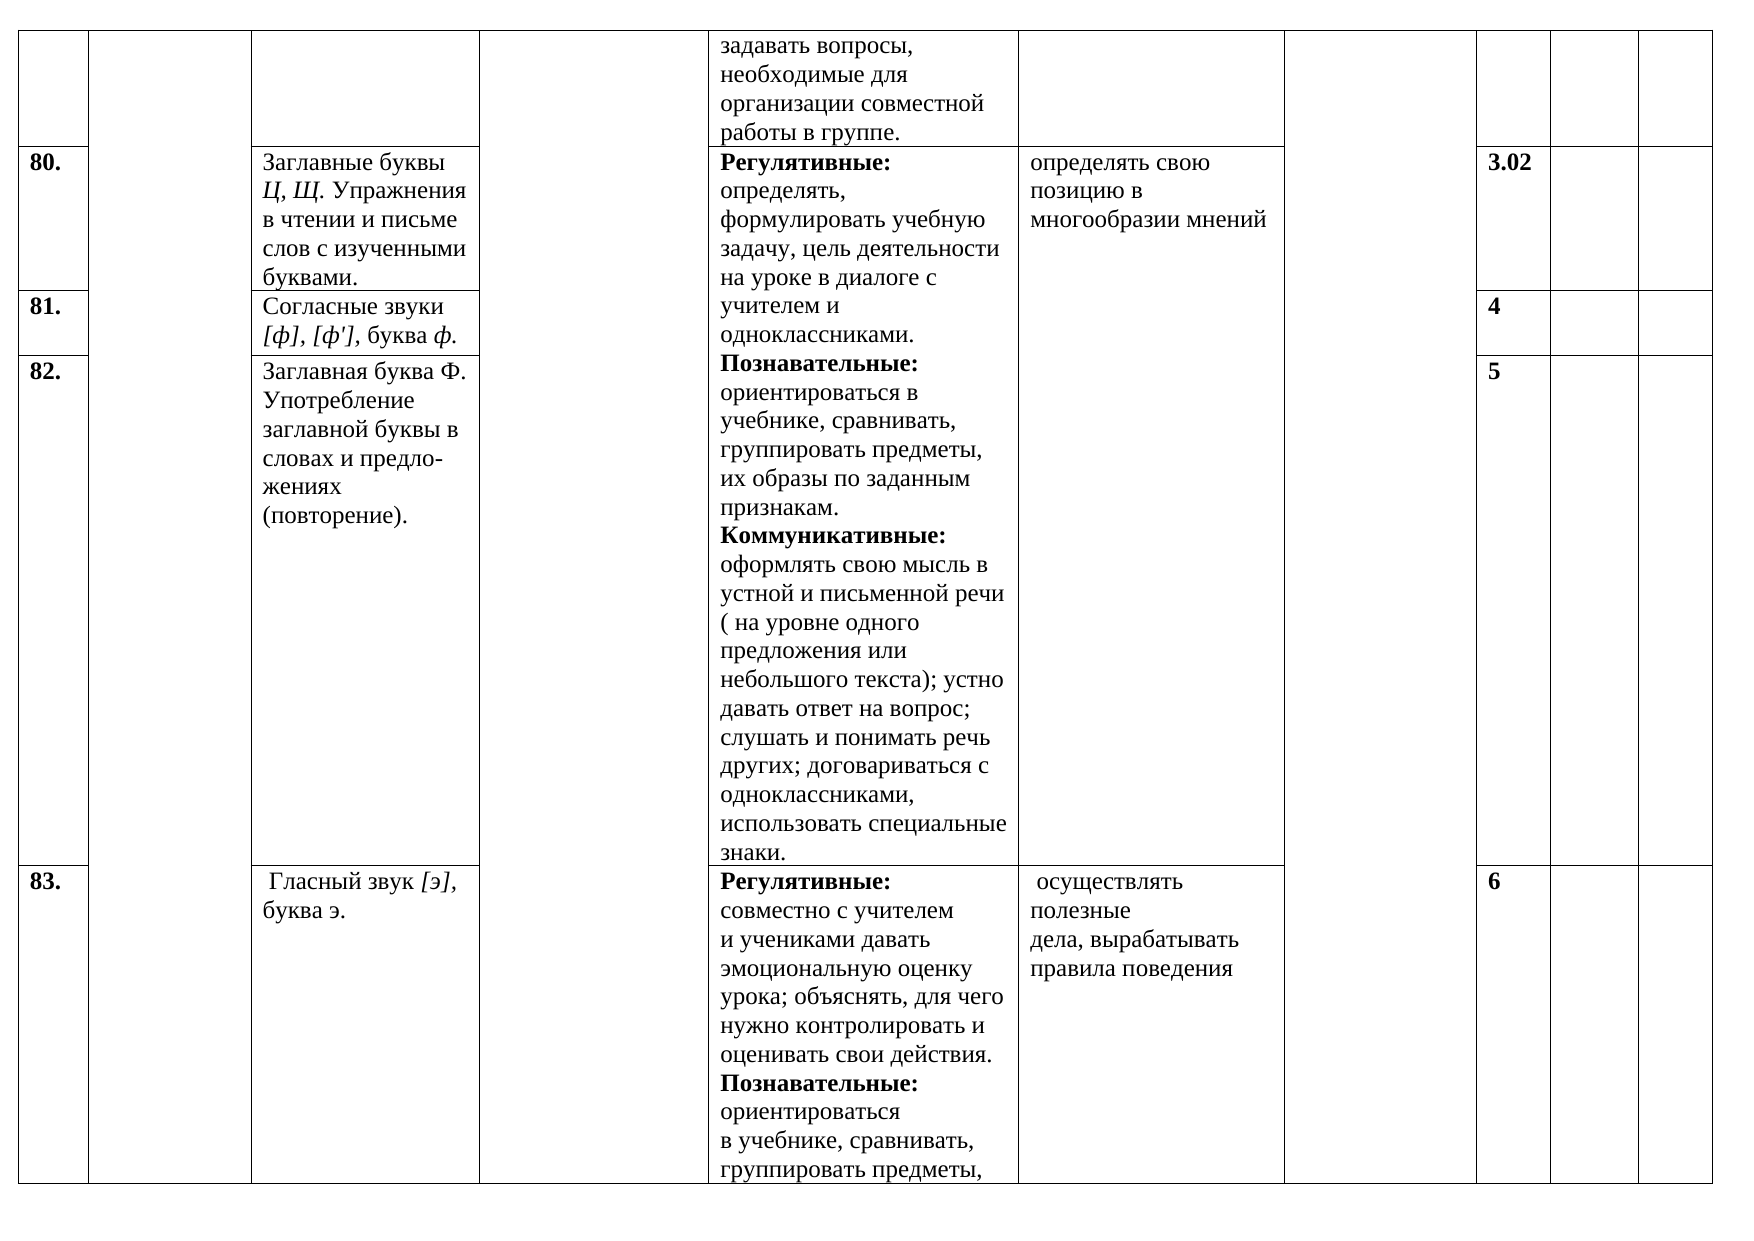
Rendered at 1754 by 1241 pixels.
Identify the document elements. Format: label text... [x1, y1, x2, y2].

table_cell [252, 31, 479, 146]
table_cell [1019, 31, 1284, 146]
table_cell Регулятивные: определять, формулировать учебную задачу, цель деятельности на уроке в диалоге с учителем и одноклассниками. Познавательные: ориентироваться в учебнике, сравнивать, группировать предметы, их образы по заданным признакам. Коммуникативные: оформлять свою мысль в устной и письменной речи ( на уровне одного предложения или небольшого текста); устно давать ответ на вопрос; слушать и понимать речь других; договариваться с одноклассниками, использовать специальные знаки. [709, 147, 1018, 865]
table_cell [252, 866, 479, 1183]
table_cell Заглавные буквы Ц, Щ. Упражнения в чтении и письме слов с изученными буквами. [252, 147, 479, 290]
table_cell 5 [1477, 356, 1550, 865]
table_cell [1639, 866, 1712, 1183]
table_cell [709, 866, 1018, 1183]
table_cell [19, 147, 88, 290]
table_cell 3.02 [1477, 147, 1550, 290]
table_cell [1551, 866, 1638, 1183]
table_cell [1639, 291, 1712, 355]
table_cell [19, 291, 88, 355]
table_cell [1551, 291, 1638, 355]
table_cell определять свою позицию в многообразии мнений [1019, 147, 1284, 865]
table_cell [19, 31, 88, 146]
table_cell Согласные звуки [ф], [ф'], буква ф. [252, 291, 479, 355]
table_cell [1639, 147, 1712, 290]
table_cell [1639, 356, 1712, 865]
table_cell 30 [1477, 31, 1550, 146]
table_cell 4 [1477, 291, 1550, 355]
table_cell Заглавная буква Ф. Употребление заглавной буквы в словах и предложениях (повторение). [252, 356, 479, 865]
table_cell [1639, 31, 1712, 146]
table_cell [1019, 866, 1284, 1183]
table_cell [19, 866, 88, 1183]
table_cell [1551, 31, 1638, 146]
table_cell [709, 31, 1018, 146]
table_cell [1551, 147, 1638, 290]
table_cell [19, 356, 88, 865]
table_cell [1551, 356, 1638, 865]
table_cell 6 [1477, 866, 1550, 1183]
